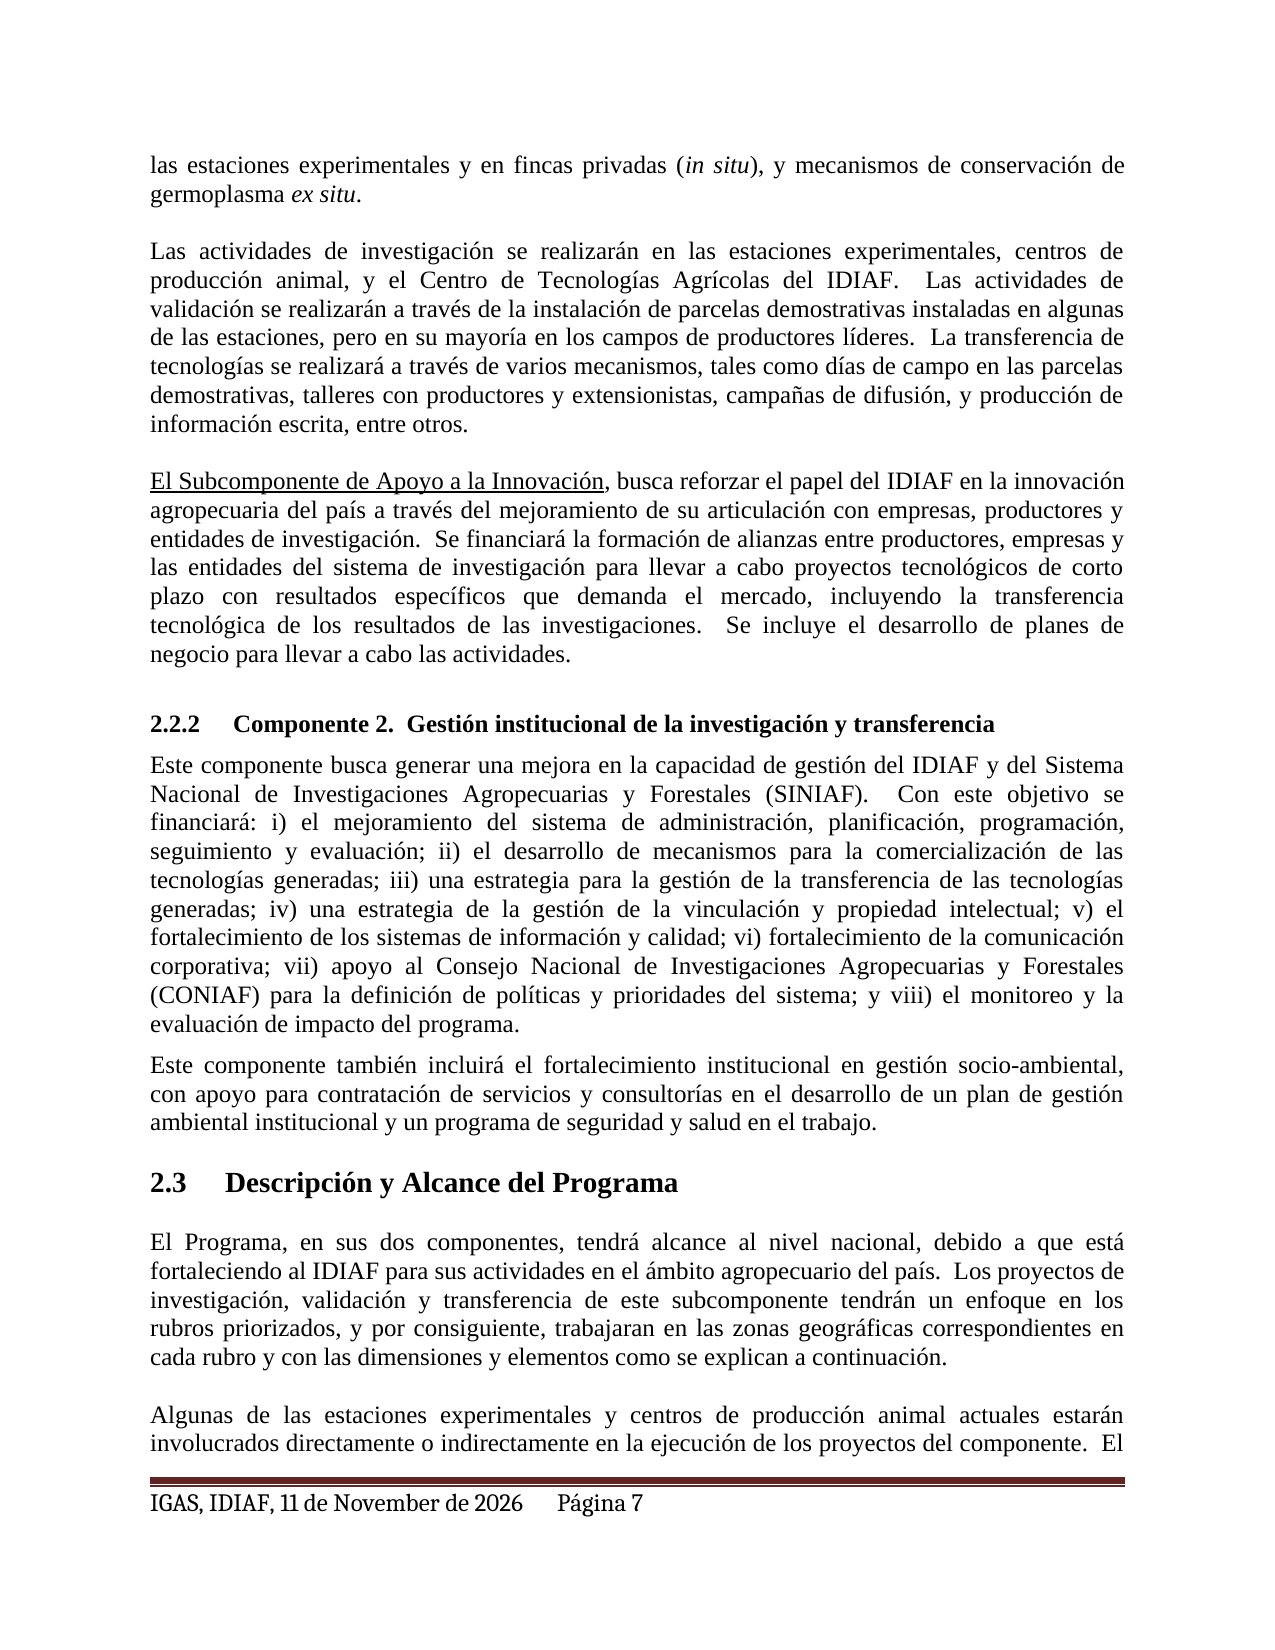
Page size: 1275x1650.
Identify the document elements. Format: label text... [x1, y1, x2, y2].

text El Subcomponente de Apoyo a la Innovación, busca reforzar el papel del IDIAF en la innovación agropecuaria del país a través del mejoramiento de su articulación con empresas, productores y entidades de investigación. Se financiará la formación de alianzas entre productores, empresas y las entidades del sistema de investigación para llevar a cabo proyectos tecnológicos de corto plazo con resultados específicos que demanda el mercado, incluyendo la transferencia tecnológica de los resultados de las investigaciones. Se incluye el desarrollo de planes de negocio para llevar a cabo las actividades. [150, 466, 1125, 667]
list Componente 2. Gestión institucional de la investigación y transferencia [150, 709, 1125, 737]
text Este componente busca generar una mejora en la capacidad de gestión del IDIAF y del Sistema Nacional de Investigaciones Agropecuarias y Forestales (SINIAF). Con este objetivo se financiará: i) el mejoramiento del sistema de administración, planificación, programación, seguimiento y evaluación; ii) el desarrollo de mecanismos para la comercialización de las tecnologías generadas; iii) una estrategia para la gestión de la transferencia de las tecnologías generadas; iv) una estrategia de la gestión de la vinculación y propiedad intelectual; v) el fortalecimiento de los sistemas de información y calidad; vi) fortalecimiento de la comunicación corporativa; vii) apoyo al Consejo Nacional de Investigaciones Agropecuarias y Forestales (CONIAF) para la definición de políticas y prioridades del sistema; y viii) el monitoreo y la evaluación de impacto del programa. [150, 750, 1125, 1037]
list El Programa, en sus dos componentes, tendrá alcance al nivel nacional, debido a que está fortaleciendo al IDIAF para sus actividades en el ámbito agropecuario del país. Los proyectos de investigación, validación y transferencia de este subcomponente tendrán un enfoque en los rubros priorizados, y por consiguiente, trabajaran en las zonas geográficas correspondientes en cada rubro y con las dimensiones y elementos como se explican a continuación. [150, 1227, 1125, 1371]
text Las actividades de investigación se realizarán en las estaciones experimentales, centros de producción animal, y el Centro de Tecnologías Agrícolas del IDIAF. Las actividades de validación se realizarán a través de la instalación de parcelas demostrativas instaladas en algunas de las estaciones, pero en su mayoría en los campos de productores líderes. La transferencia de tecnologías se realizará a través de varios mecanismos, tales como días de campo en las parcelas demostrativas, talleres con productores y extensionistas, campañas de difusión, y producción de información escrita, entre otros. [150, 236, 1125, 437]
subtitle 2.3 Descripción y Alcance del Programa [150, 1165, 1125, 1198]
text Este componente también incluirá el fortalecimiento institucional en gestión socio-ambiental, con apoyo para contratación de servicios y consultorías en el desarrollo de un plan de gestión ambiental institucional y un programa de seguridad y salud en el trabajo. [150, 1050, 1125, 1136]
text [150, 150, 1125, 207]
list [150, 1400, 1125, 1457]
